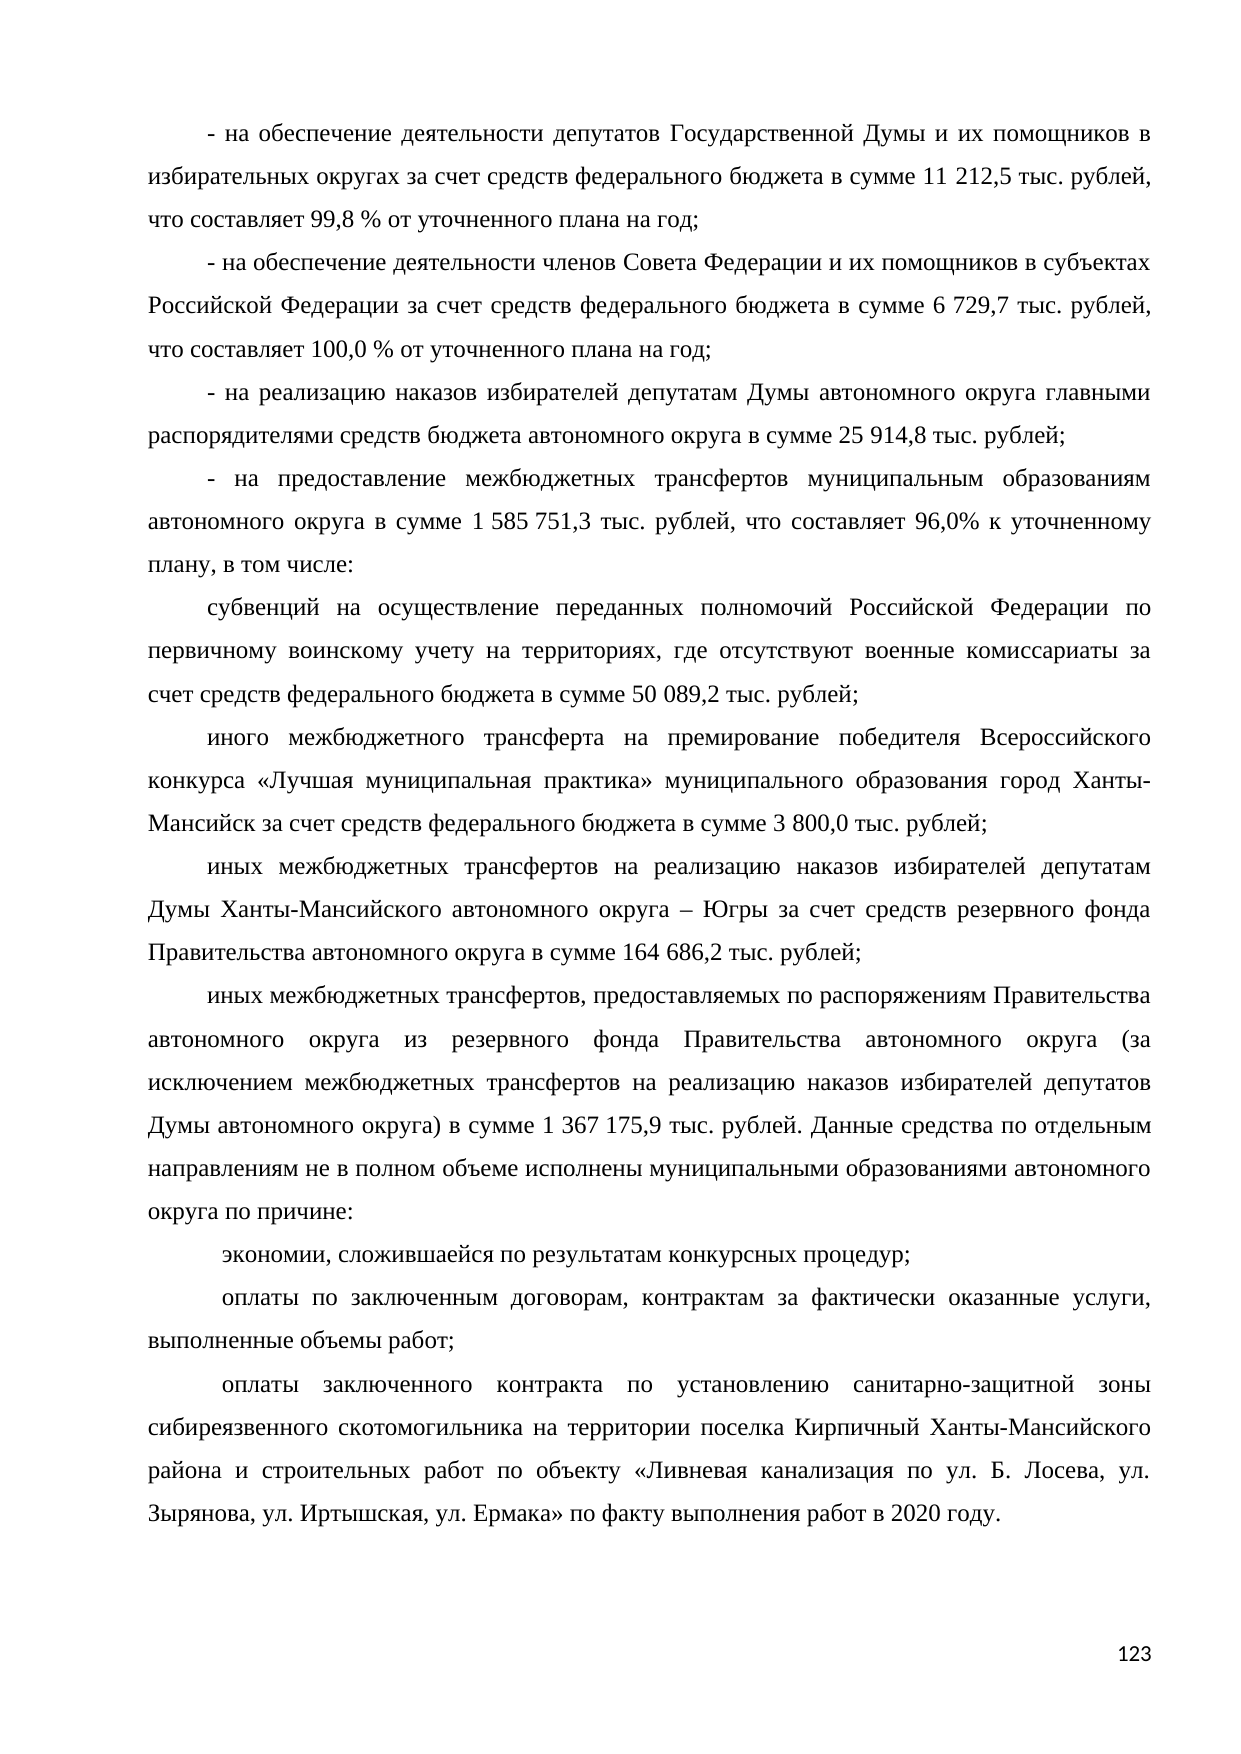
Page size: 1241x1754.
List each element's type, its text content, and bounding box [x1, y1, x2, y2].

text субвенций на осуществление переданных полномочий Российской Федерации по первичному воинскому учету на территориях, где отсутствуют военные комиссариаты за счет средств федерального бюджета в сумме 50 089,2 тыс. рублей; [148, 592, 1152, 707]
text - на предоставление межбюджетных трансфертов муниципальным образованиям автономного округа в сумме 1 585 751,3 тыс. рублей, что составляет 96,0% к уточненному плану, в том числе: [148, 463, 1152, 578]
text - на обеспечение деятельности членов Совета Федерации и их помощников в субъектах Российской Федерации за счет средств федерального бюджета в сумме 6 729,7 тыс. рублей, что составляет 100,0 % от уточненного плана на год; [148, 247, 1152, 362]
text оплаты по заключенным договорам, контрактам за фактически оказанные услуги, выполненные объемы работ; [148, 1282, 1152, 1354]
text иных межбюджетных трансфертов, предоставляемых по распоряжениям Правительства автономного округа из резервного фонда Правительства автономного округа (за исключением межбюджетных трансфертов на реализацию наказов избирателей депутатов Думы автономного округа) в сумме 1 367 175,9 тыс. рублей. Данные средства по отдельным направлениям не в полном объеме исполнены муниципальными образованиями автономного округа по причине: [148, 981, 1152, 1225]
text - на обеспечение деятельности депутатов Государственной Думы и их помощников в избирательных округах за счет средств федерального бюджета в сумме 11 212,5 тыс. рублей, что составляет 99,8 % от уточненного плана на год; [148, 118, 1152, 233]
text экономии, сложившаейся по результатам конкурсных процедур; [148, 1239, 1152, 1268]
text иного межбюджетного трансферта на премирование победителя Всероссийского конкурса «Лучшая муниципальная практика» муниципального образования город Ханты-Мансийск за счет средств федерального бюджета в сумме 3 800,0 тыс. рублей; [148, 722, 1152, 837]
text иных межбюджетных трансфертов на реализацию наказов избирателей депутатам Думы Ханты-Мансийского автономного округа – Югры за счет средств резервного фонда Правительства автономного округа в сумме 164 686,2 тыс. рублей; [148, 851, 1152, 966]
text оплаты заключенного контракта по установлению санитарно-защитной зоны сибиреязвенного скотомогильника на территории поселка Кирпичный Ханты-Мансийского района и строительных работ по объекту «Ливневая канализация по ул. Б. Лосева, ул. Зырянова, ул. Иртышская, ул. Ермака» по факту выполнения работ в 2020 году. [148, 1369, 1152, 1527]
text - на реализацию наказов избирателей депутатам Думы автономного округа главными распорядителями средств бюджета автономного округа в сумме 25 914,8 тыс. рублей; [148, 377, 1152, 449]
